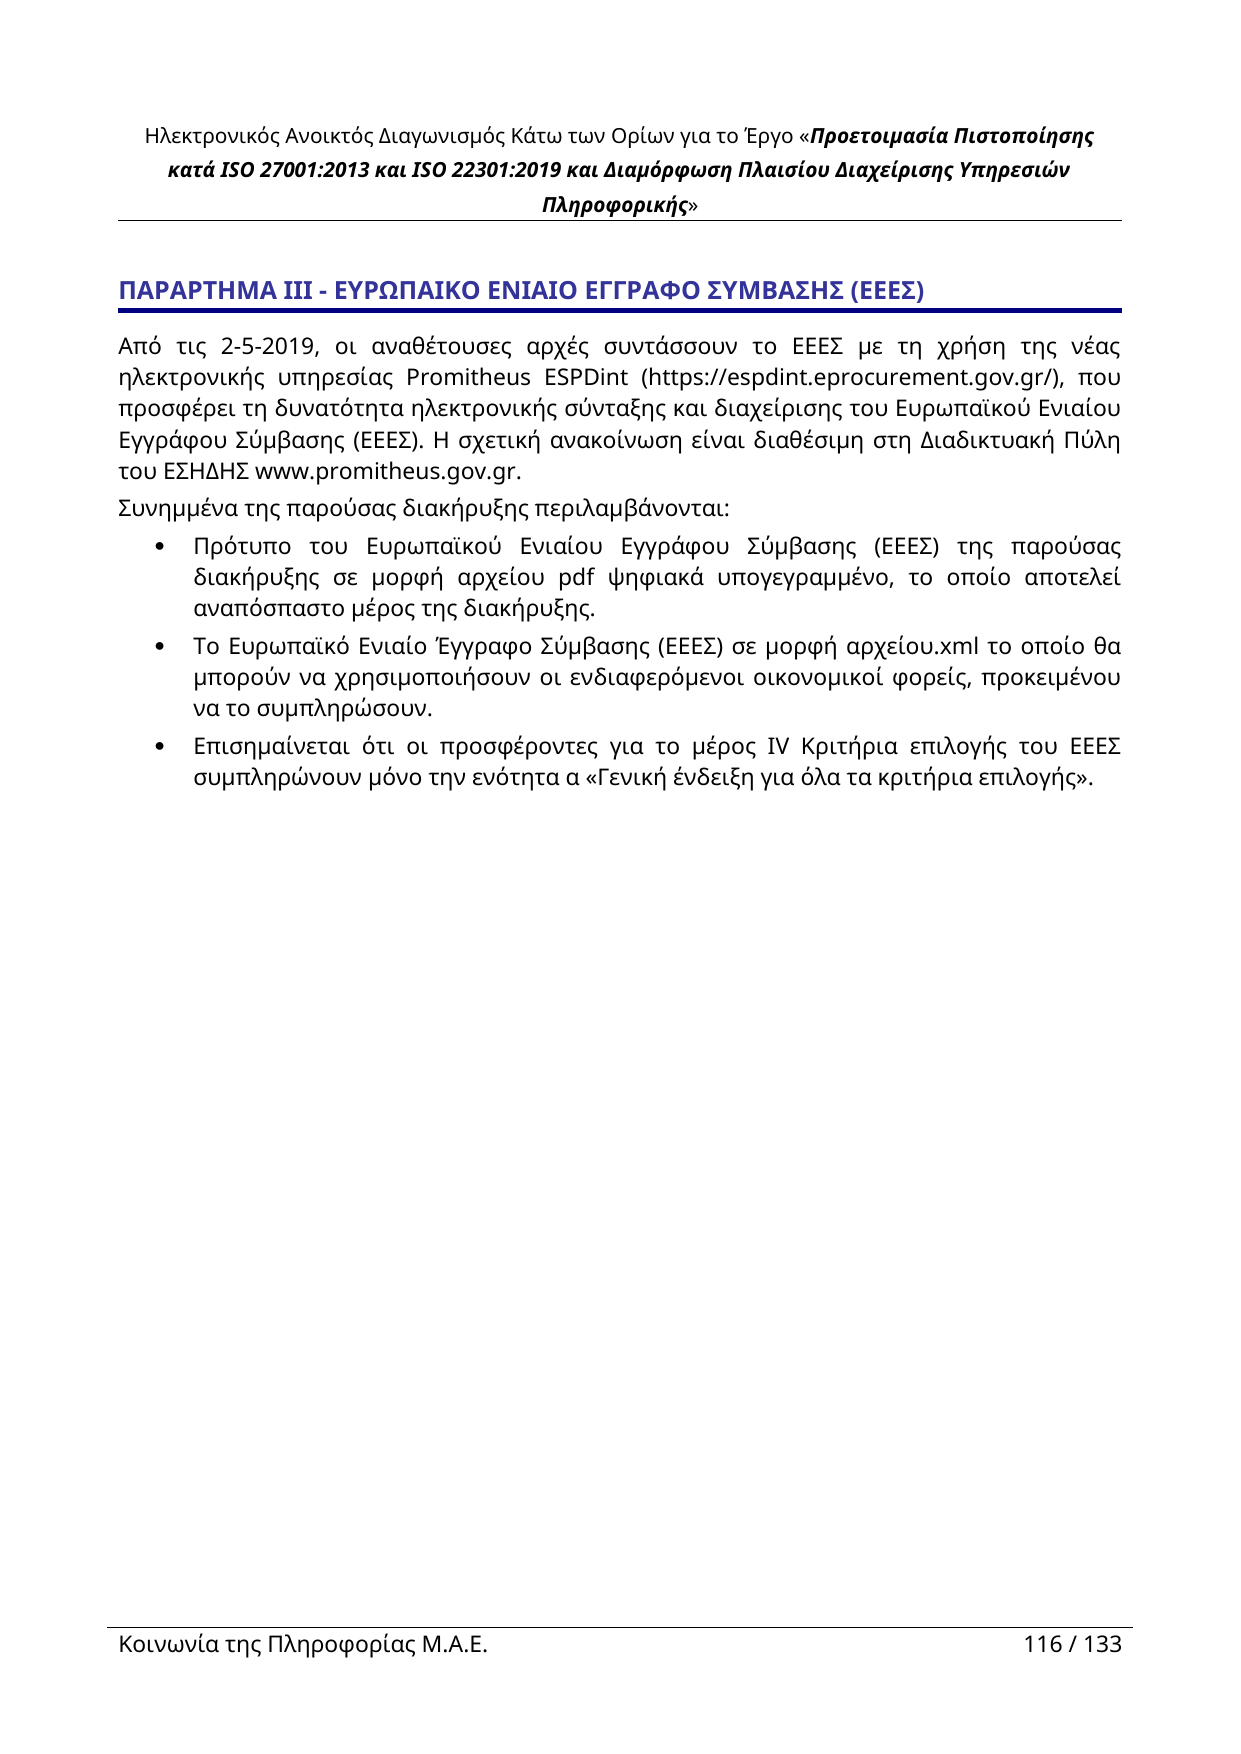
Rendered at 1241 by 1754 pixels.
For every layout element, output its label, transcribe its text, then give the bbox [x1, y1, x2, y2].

list Πρότυπο του Ευρωπαϊκού Ενιαίου Εγγράφου Σύμβασης (ΕΕΕΣ) της παρούσας διακήρυξης σε μορφή αρχείου pdf ψηφιακά υπογεγραμμένο, το οποίο αποτελεί αναπόσπαστο μέρος της διακήρυξης. [156, 530, 1122, 623]
list Επισημαίνεται ότι οι προσφέροντες για το μέρος IV Κριτήρια επιλογής του ΕΕΕΣ συμπληρώνουν μόνο την ενότητα α «Γενική ένδειξη για όλα τα κριτήρια επιλογής». [156, 730, 1122, 792]
subtitle ΠΑΡΑΡΤΗΜΑ ΙΙI - ΕΥΡΩΠΑΙΚΟ ΕΝΙΑΙΟ ΕΓΓΡΑΦΟ ΣΥΜΒΑΣΗΣ (ΕΕΕΣ) [118, 272, 1122, 308]
text Από τις 2-5-2019, οι αναθέτουσες αρχές συντάσσουν το ΕΕΕΣ με τη χρήση της νέας ηλεκτρονικής υπηρεσίας Promitheus ESPDint (https://espdint.eprocurement.gov.gr/), που προσφέρει τη δυνατότητα ηλεκτρονικής σύνταξης και διαχείρισης του Ευρωπαϊκού Ενιαίου Εγγράφου Σύμβασης (ΕΕΕΣ). Η σχετική ανακοίνωση είναι διαθέσιμη στη Διαδικτυακή Πύλη του ΕΣΗΔΗΣ www.promitheus.gov.gr. [118, 330, 1122, 486]
list Το Ευρωπαϊκό Ενιαίο Έγγραφο Σύμβασης (ΕΕΕΣ) σε μορφή αρχείου.xml το οποίο θα μπορούν να χρησιμοποιήσουν οι ενδιαφερόμενοι οικονομικοί φορείς, προκειμένου να το συμπληρώσουν. [156, 630, 1122, 723]
text Συνημμένα της παρούσας διακήρυξης περιλαμβάνονται: [118, 492, 1122, 523]
